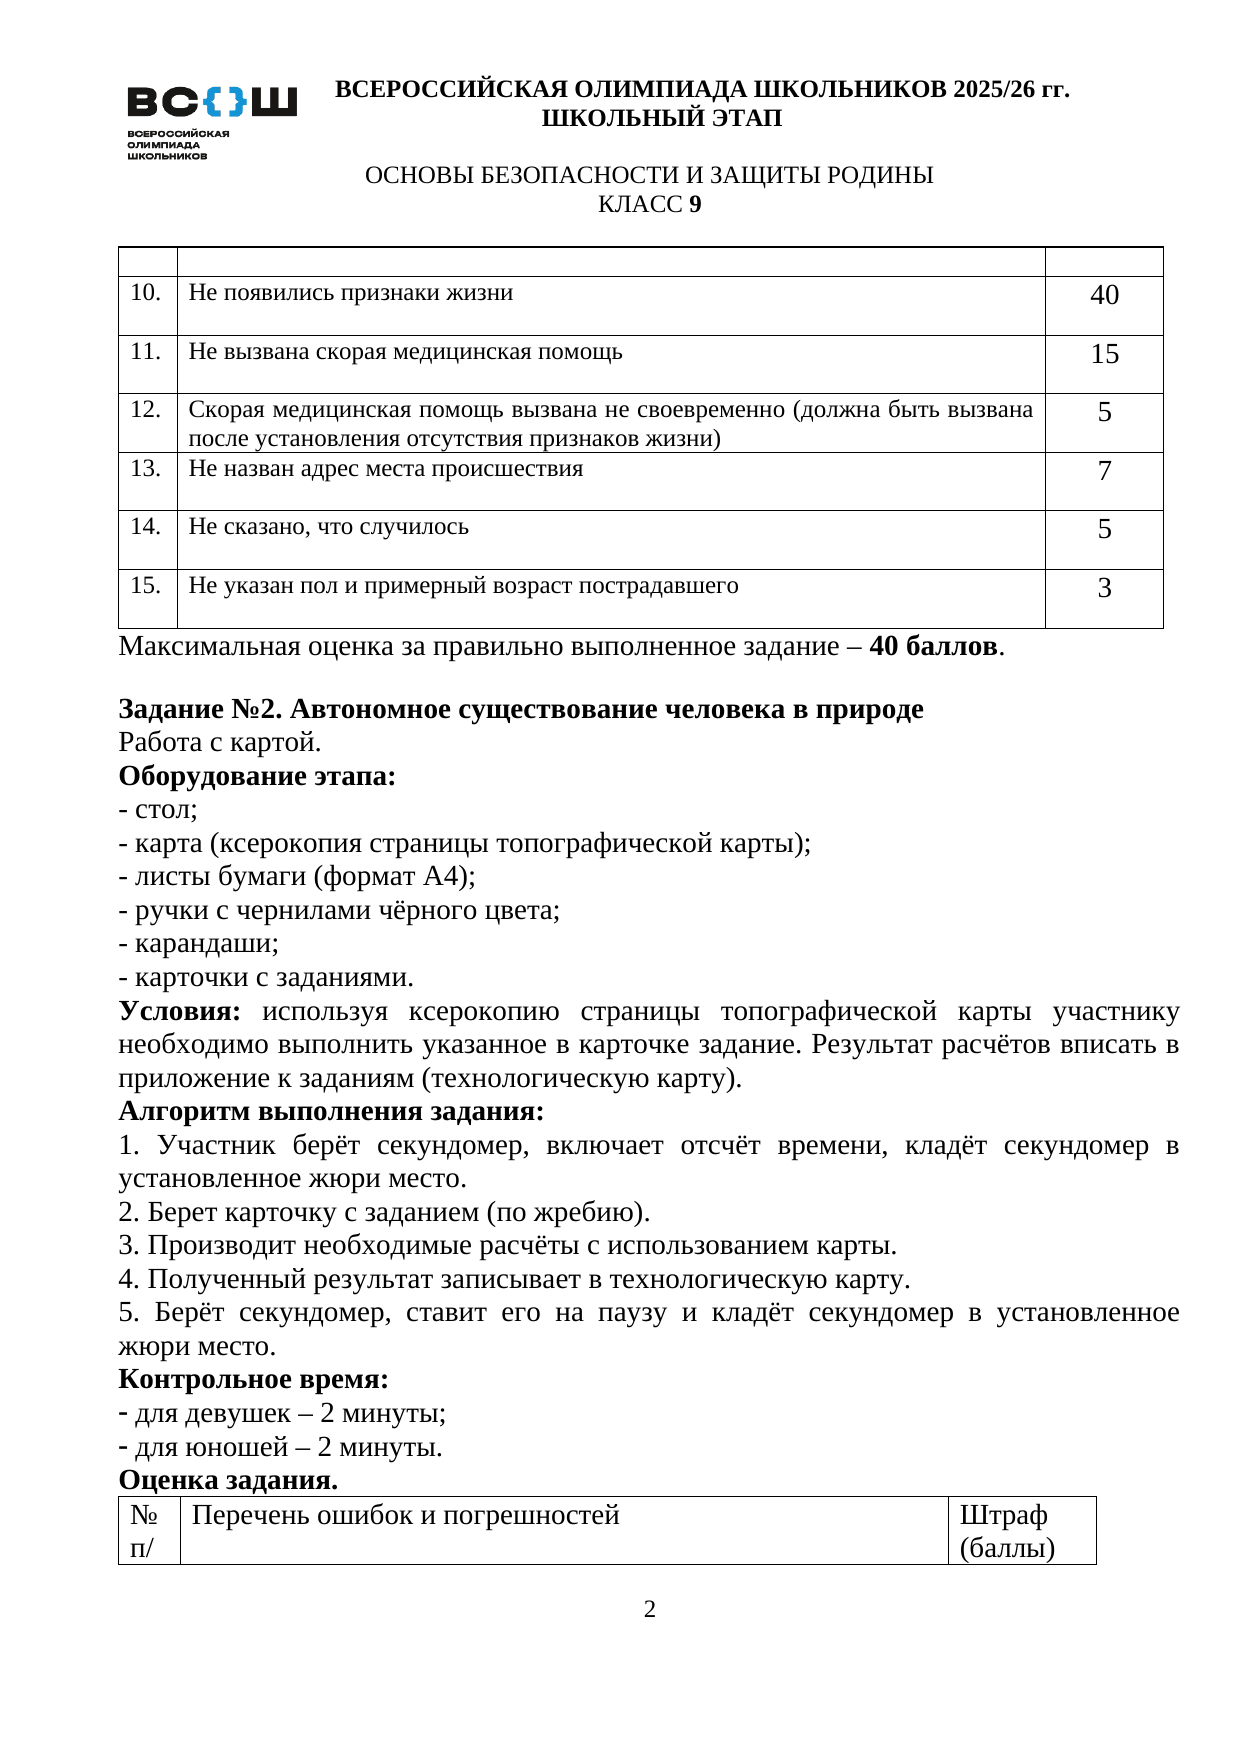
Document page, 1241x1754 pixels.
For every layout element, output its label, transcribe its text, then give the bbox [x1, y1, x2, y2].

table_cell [178, 248, 1045, 276]
text 1. Участник берёт секундомер, включает отсчёт времени, кладёт секундомер в установленное жюри место. [118, 1127, 1181, 1194]
text - ручки с чернилами чёрного цвета; [118, 892, 1181, 926]
text 2. Берет карточку с заданием (по жребию). [118, 1194, 1181, 1227]
text 5. Берёт секундомер, ставит его на паузу и кладёт секундомер в установленное жюри место. [118, 1294, 1181, 1362]
text 3. Производит необходимые расчёты с использованием карты. [118, 1227, 1181, 1261]
table_cell 10 [1046, 248, 1163, 276]
text Работа с картой. [118, 724, 1181, 758]
text Условия: используя ксерокопию страницы топографической карты участнику необходимо выполнить указанное в карточке задание. Результат расчётов вписать в приложение к заданиям (технологическую карту). [118, 993, 1181, 1093]
text - карта (ксерокопия страницы топографической карты); [118, 825, 1181, 858]
table_header Штраф (баллы) [949, 1497, 1096, 1564]
text Алгоритм выполнения задания: [118, 1093, 1181, 1127]
table_cell 40 [1046, 277, 1163, 335]
text - листы бумаги (формат А4); [118, 858, 1181, 892]
text для девушек – 2 минуты; [118, 1395, 1181, 1429]
table_cell [119, 248, 177, 276]
table_cell 15 [1046, 336, 1163, 393]
table_cell [119, 511, 177, 569]
text Задание №2. Автономное существование человека в природе [118, 691, 1181, 724]
text для юношей – 2 минуты. [118, 1429, 1181, 1462]
table_cell [119, 277, 177, 335]
text Оценка задания. [118, 1462, 1181, 1496]
text - стол; [118, 791, 1181, 825]
table_cell 5 [1046, 394, 1163, 452]
table_cell Не вызвана скорая медицинская помощь [178, 336, 1045, 393]
table_cell [119, 394, 177, 452]
table_cell [119, 570, 177, 627]
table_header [181, 1497, 948, 1564]
table_header № п/п [119, 1497, 180, 1564]
table_cell Не назван адрес места происшествия [178, 453, 1045, 510]
table_cell Скорая медицинская помощь вызвана не своевременно (должна быть вызвана после установления отсутствия признаков жизни) [178, 394, 1045, 452]
text - карточки с заданиями. [118, 959, 1181, 993]
table_cell [119, 336, 177, 393]
table_cell 3 [1046, 570, 1163, 627]
text Оборудование этапа: [118, 758, 1181, 791]
text - карандаши; [118, 926, 1181, 959]
text 4. Полученный результат записывает в технологическую карту. [118, 1261, 1181, 1294]
table_cell 5 [1046, 511, 1163, 569]
table_cell 7 [1046, 453, 1163, 510]
table_cell Не появились признаки жизни [178, 277, 1045, 335]
text Контрольное время: [118, 1362, 1181, 1395]
table_cell Не указан пол и примерный возраст пострадавшего [178, 570, 1045, 627]
text Максимальная оценка за правильно выполненное задание – 40 баллов. [118, 628, 1181, 662]
table_cell Не сказано, что случилось [178, 511, 1045, 569]
table_cell [119, 453, 177, 510]
